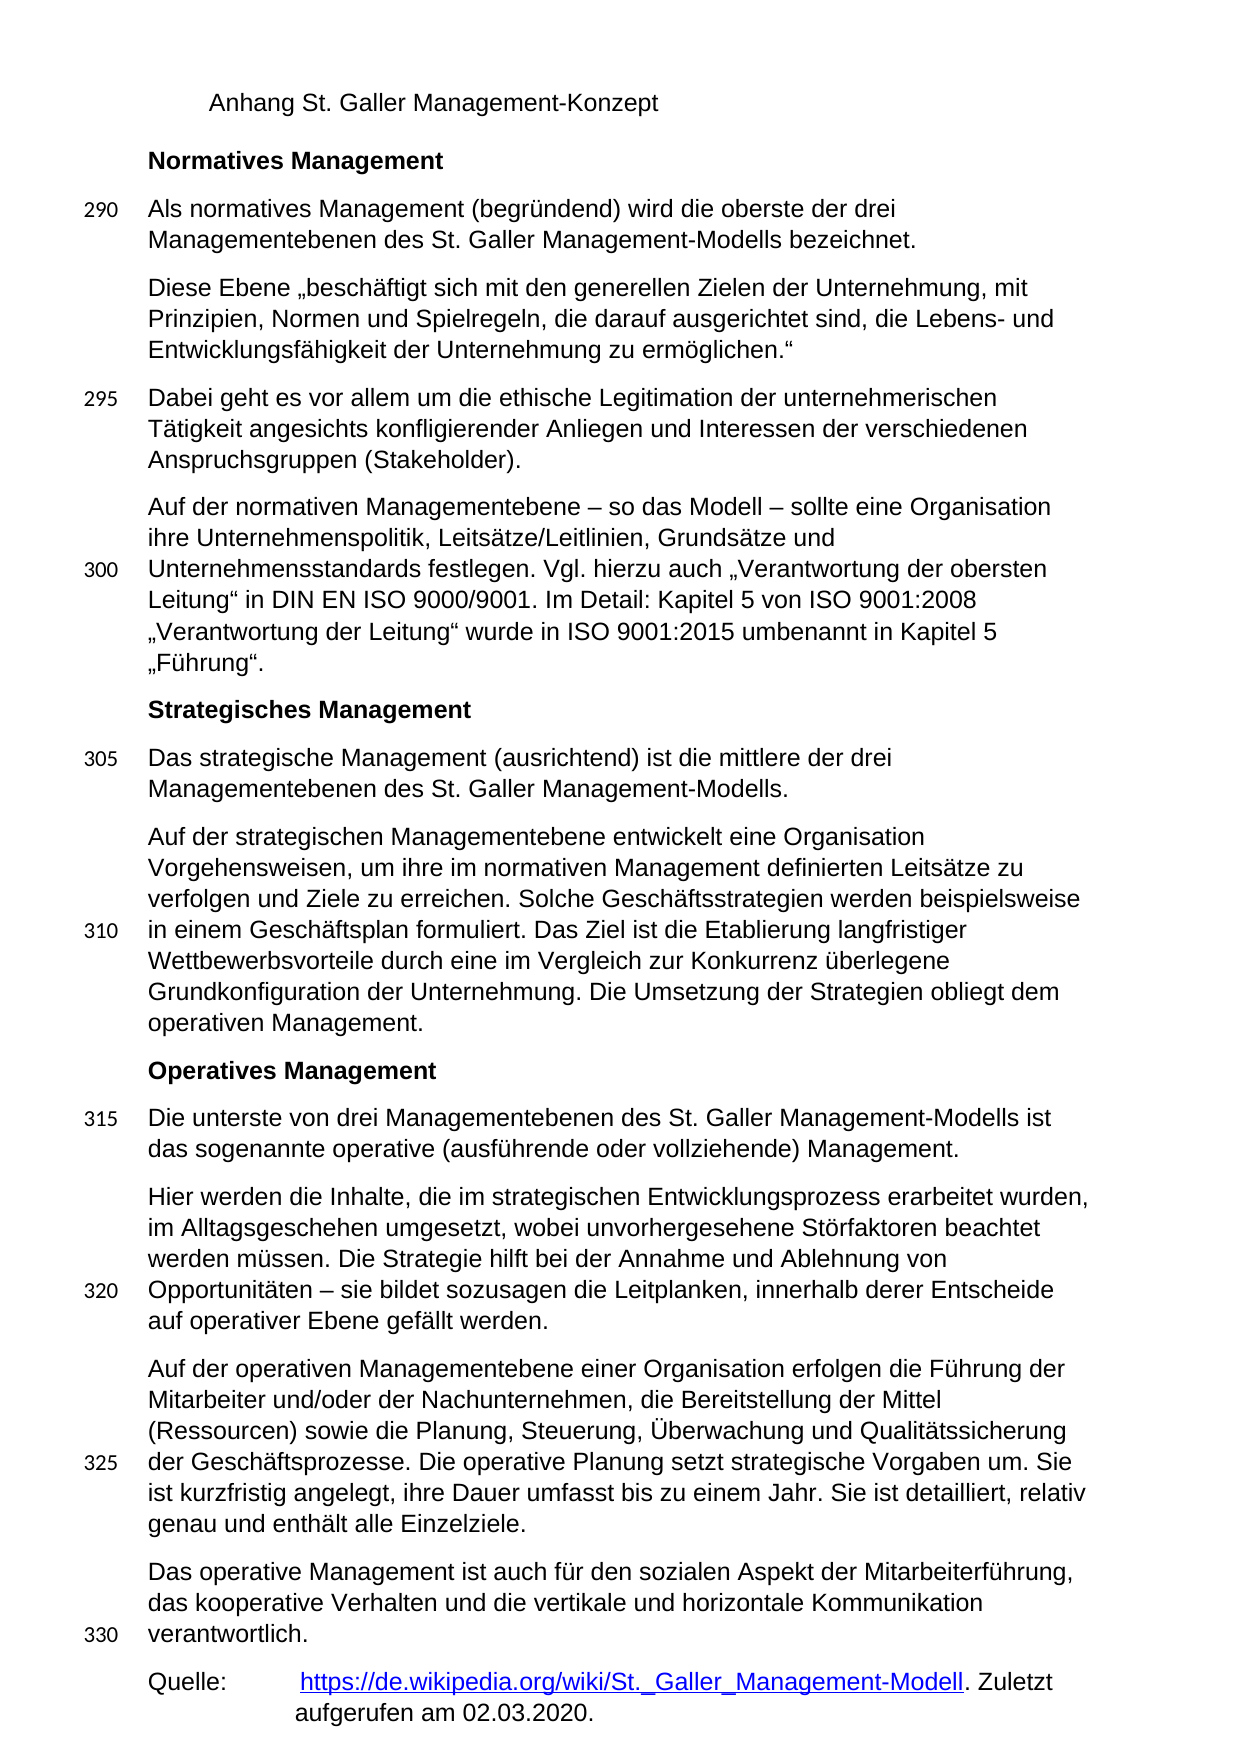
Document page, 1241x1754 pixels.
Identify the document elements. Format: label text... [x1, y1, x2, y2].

text Auf der operativen Managementebene einer Organisation erfolgen die Führung der Mitarbeiter und/oder der Nachunternehmen, die Bereitstellung der Mittel (Ressourcen) sowie die Planung, Steuerung, Überwachung und Qualitätssicherung der Geschäftsprozesse. Die operative Planung setzt strategische Vorgaben um. Sie ist kurzfristig angelegt, ihre Dauer umfasst bis zu einem Jahr. Sie ist detailliert, relativ genau und enthält alle Einzelziele. [148, 1354, 1093, 1538]
text Das operative Management ist auch für den sozialen Aspekt der Mitarbeiterführung, das kooperative Verhalten und die vertikale und horizontale Kommunikation verantwortlich. [148, 1557, 1093, 1648]
text Quelle: https://de.wikipedia.org/wiki/St._Galler_Management-Modell. Zuletzt aufgerufen am 02.03.2020. [148, 1667, 1093, 1726]
text Das strategische Management (ausrichtend) ist die mittlere der drei Managementebenen des St. Galler Management-Modells. [148, 743, 1093, 803]
text Dabei geht es vor allem um die ethische Legitimation der unternehmerischen Tätigkeit angesichts konfligierender Anliegen und Interessen der verschiedenen Anspruchsgruppen (Stakeholder). [148, 382, 1093, 473]
text Auf der normativen Managementebene – so das Modell – sollte eine Organisation ihre Unternehmenspolitik, Leitsätze/Leitlinien, Grundsätze und Unternehmensstandards festlegen. Vgl. hierzu auch „Verantwortung der obersten Leitung“ in DIN EN ISO 9000/9001. Im Detail: Kapitel 5 von ISO 9001:2008 „Verantwortung der Leitung“ wurde in ISO 9001:2015 umbenannt in Kapitel 5 „Führung“. [148, 492, 1093, 676]
text Diese Ebene „beschäftigt sich mit den generellen Zielen der Unternehmung, mit Prinzipien, Normen und Spielregeln, die darauf ausgerichtet sind, die Lebens- und Entwicklungsfähigkeit der Unternehmung zu ermöglichen.“ [148, 273, 1093, 363]
text Operatives Management [148, 1056, 1093, 1084]
text Strategisches Management [148, 695, 1093, 724]
text Normatives Management [148, 146, 1093, 175]
text Die unterste von drei Managementebenen des St. Galler Management-Modells ist das sogenannte operative (ausführende oder vollziehende) Management. [148, 1103, 1093, 1163]
text Auf der strategischen Managementebene entwickelt eine Organisation Vorgehensweisen, um ihre im normativen Management definierten Leitsätze zu verfolgen und Ziele zu erreichen. Solche Geschäftsstrategien werden beispielsweise in einem Geschäftsplan formuliert. Das Ziel ist die Etablierung langfristiger Wettbewerbsvorteile durch eine im Vergleich zur Konkurrenz überlegene Grundkonfiguration der Unternehmung. Die Umsetzung der Strategien obliegt dem operativen Management. [148, 822, 1093, 1037]
text Als normatives Management (begründend) wird die oberste der drei Managementebenen des St. Galler Management-Modells bezeichnet. [148, 194, 1093, 254]
text Hier werden die Inhalte, die im strategischen Entwicklungsprozess erarbeitet wurden, im Alltagsgeschehen umgesetzt, wobei unvorhergesehene Störfaktoren beachtet werden müssen. Die Strategie hilft bei der Annahme und Ablehnung von Opportunitäten – sie bildet sozusagen die Leitplanken, innerhalb derer Entscheide auf operativer Ebene gefällt werden. [148, 1182, 1093, 1335]
text Anhang St. Galler Management-Konzept [209, 88, 1093, 117]
